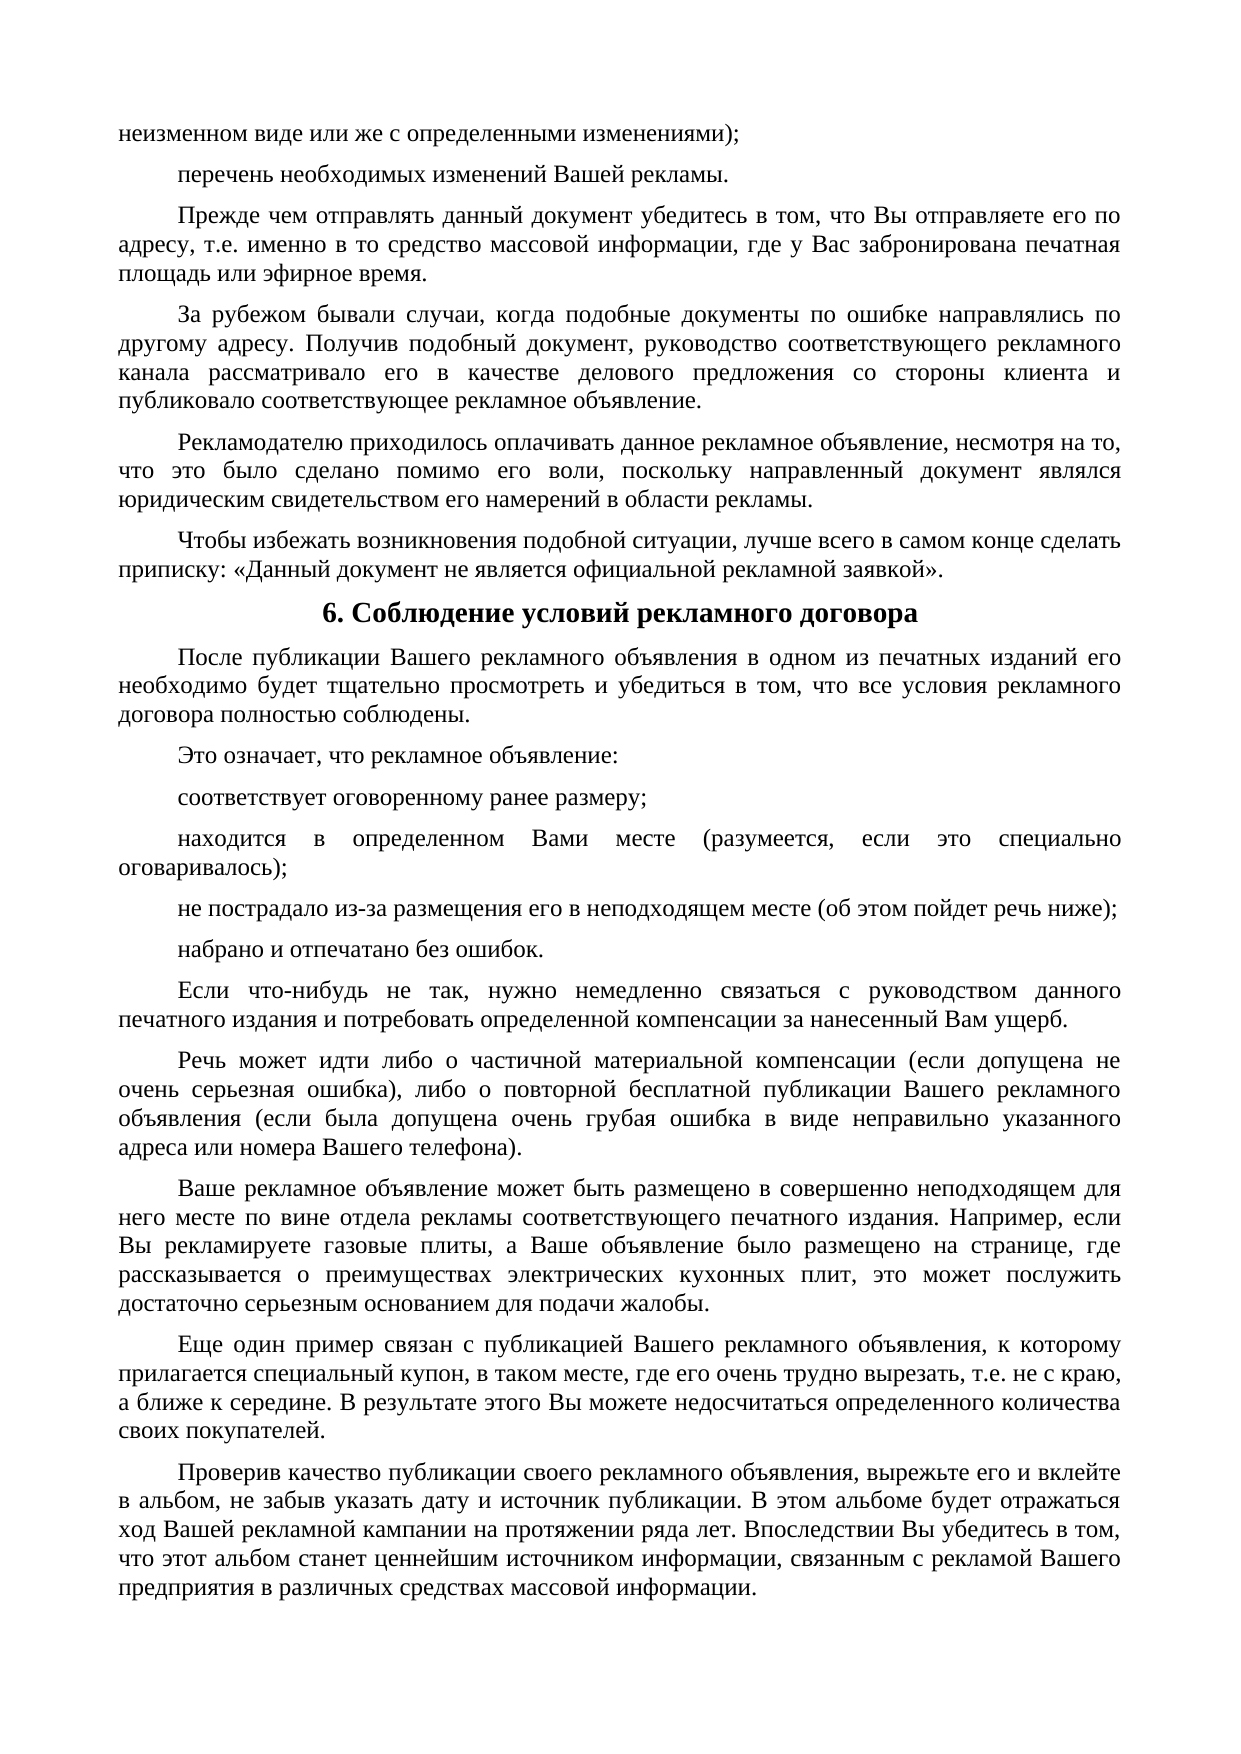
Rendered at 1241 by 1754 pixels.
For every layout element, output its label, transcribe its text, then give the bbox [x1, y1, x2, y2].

text Это означает, что рекламное объявление: [118, 740, 1122, 769]
text За рубежом бывали случаи, когда подобные документы по ошибке направлялись по другому адресу. Получив подобный документ, руководство соответствующего рекламного канала рассматривало его в качестве делового предложения со стороны клиента и публиковало соответствующее рекламное объявление. [118, 299, 1122, 414]
text Чтобы избежать возникновения подобной ситуации, лучше всего в самом конце сделать приписку: «Данный документ не является официальной рекламной заявкой». [118, 526, 1122, 583]
text находится в определенном Вами месте (разумеется, если это специально оговаривалось); [118, 823, 1122, 880]
text Прежде чем отправлять данный документ убедитесь в том, что Вы отправляете его по адресу, т.е. именно в то средство массовой информации, где у Вас забронирована печатная площадь или эфирное время. [118, 201, 1122, 287]
text Рекламодателю приходилось оплачивать данное рекламное объявление, несмотря на то, что это было сделано помимо его воли, поскольку направленный документ являлся юридическим свидетельством его намерений в области рекламы. [118, 427, 1122, 513]
text перечень необходимых изменений Вашей рекламы. [118, 159, 1122, 188]
text 6. Соблюдение условий рекламного договора [118, 596, 1122, 629]
text Проверив качество публикации своего рекламного объявления, вырежьте его и вклейте в альбом, не забыв указать дату и источник публикации. В этом альбоме будет отражаться ход Вашей рекламной кампании на протяжении ряда лет. Впоследствии Вы убедитесь в том, что этот альбом станет ценнейшим источником информации, связанным с рекламой Вашего предприятия в различных средствах массовой информации. [118, 1457, 1122, 1600]
text После публикации Вашего рекламного объявления в одном из печатных изданий его необходимо будет тщательно просмотреть и убедиться в том, что все условия рекламного договора полностью соблюдены. [118, 642, 1122, 728]
text соответствует оговоренному ранее размеру; [118, 782, 1122, 810]
text не пострадало из-за размещения его в неподходящем месте (об этом пойдет речь ниже); [118, 893, 1122, 922]
text набрано и отпечатано без ошибок. [118, 934, 1122, 963]
text Еще один пример связан с публикацией Вашего рекламного объявления, к которому прилагается специальный купон, в таком месте, где его очень трудно вырезать, т.е. не с краю, а ближе к середине. В результате этого Вы можете недосчитаться определенного количества своих покупателей. [118, 1329, 1122, 1444]
text Если что-нибудь не так, нужно немедленно связаться с руководством данного печатного издания и потребовать определенной компенсации за нанесенный Вам ущерб. [118, 975, 1122, 1033]
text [118, 118, 1122, 147]
text Ваше рекламное объявление может быть размещено в совершенно неподходящем для него месте по вине отдела рекламы соответствующего печатного издания. Например, если Вы рекламируете газовые плиты, а Ваше объявление было размещено на странице, где рассказывается о преимуществах электрических кухонных плит, это может послужить достаточно серьезным основанием для подачи жалобы. [118, 1173, 1122, 1317]
text Речь может идти либо о частичной материальной компенсации (если допущена не очень серьезная ошибка), либо о повторной бесплатной публикации Вашего рекламного объявления (если была допущена очень грубая ошибка в виде неправильно указанного адреса или номера Вашего телефона). [118, 1045, 1122, 1160]
